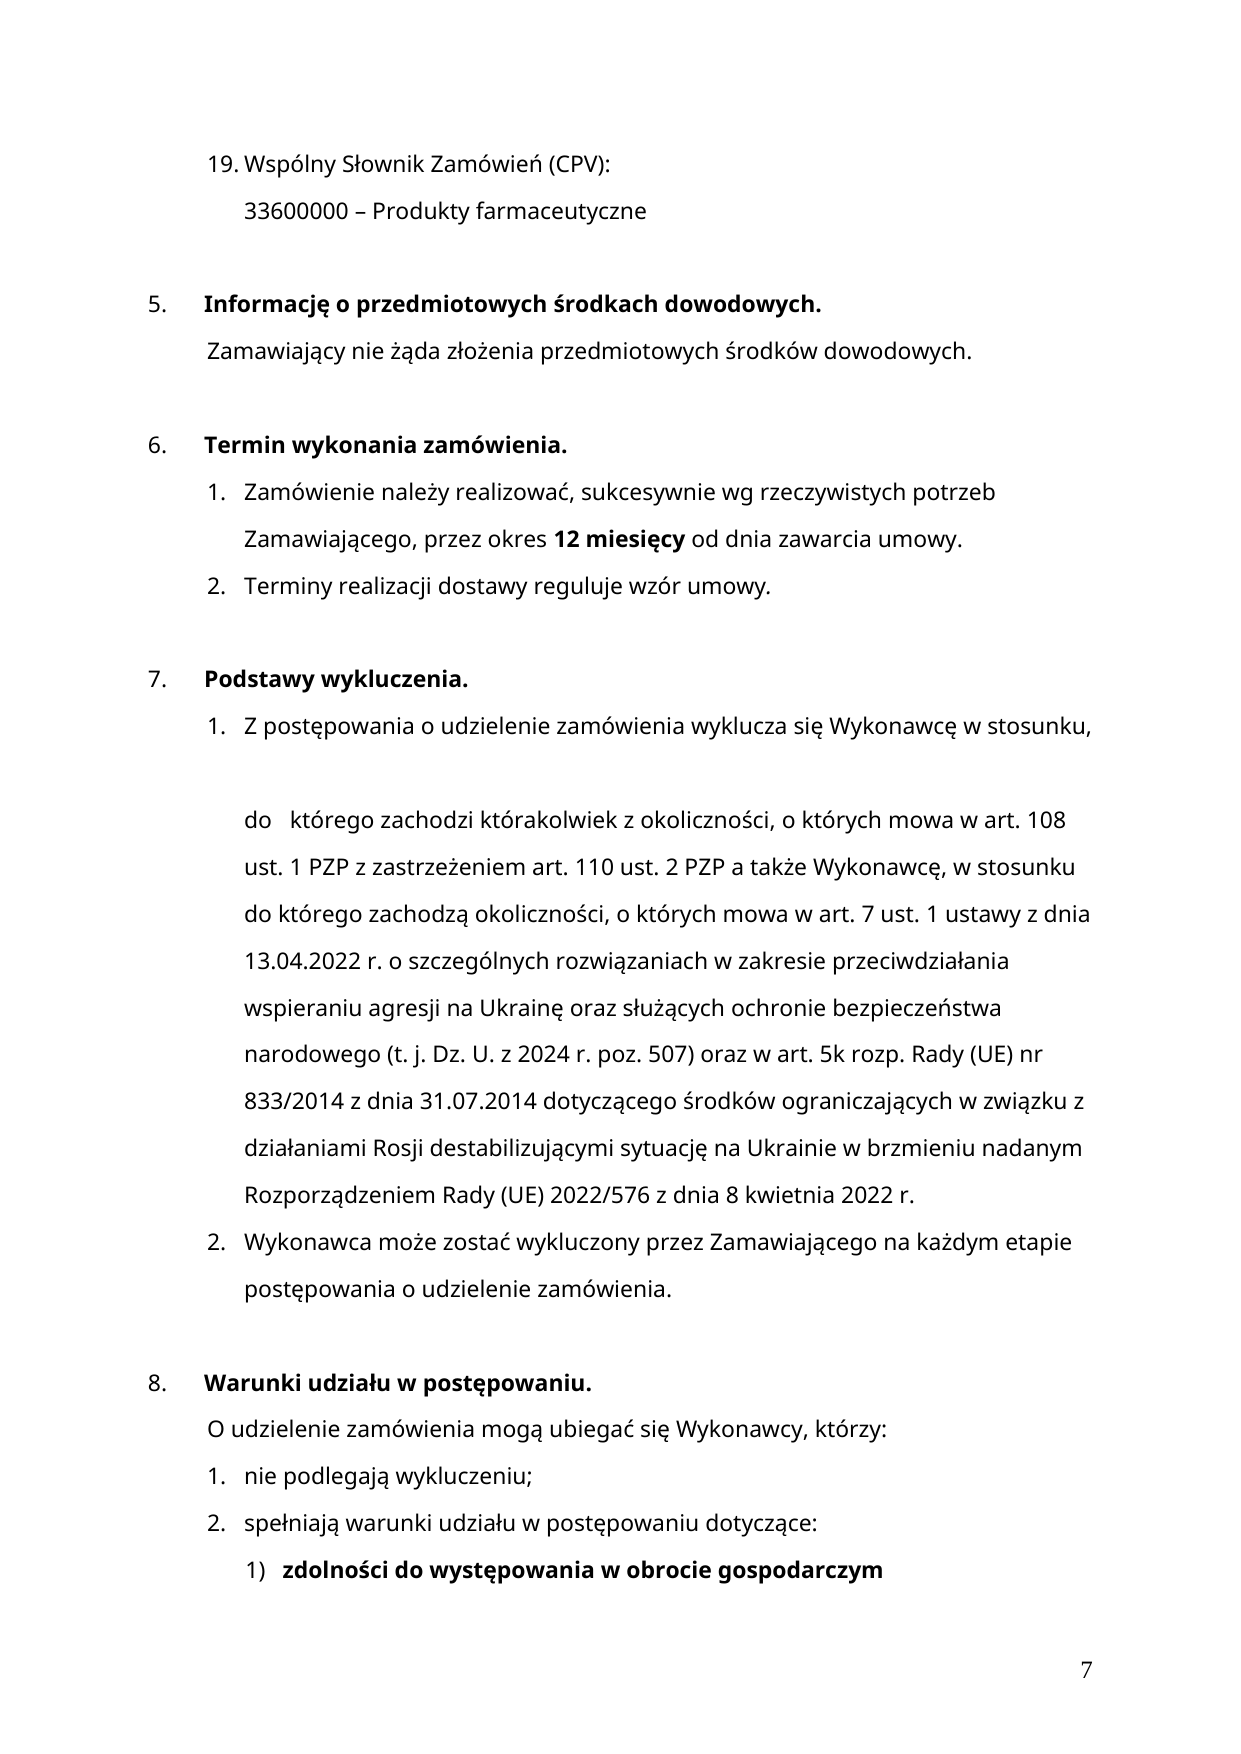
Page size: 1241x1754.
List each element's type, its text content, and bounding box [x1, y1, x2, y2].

list Terminy realizacji dostawy reguluje wzór umowy. [207, 569, 1092, 601]
list spełniają warunki udziału w postępowaniu dotyczące: [207, 1507, 1092, 1538]
list Wspólny Słownik Zamówień (CPV): [207, 148, 1092, 179]
subtitle Informację o przedmiotowych środkach dowodowych. [148, 288, 1092, 319]
subtitle Podstawy wykluczenia. [148, 663, 1092, 694]
text O udzielenie zamówienia mogą ubiegać się Wykonawcy, którzy: [207, 1413, 1092, 1444]
list Zamówienie należy realizować, sukcesywnie wg rzeczywistych potrzeb Zamawiającego, przez okres 12 miesięcy od dnia zawarcia umowy. [207, 476, 1092, 554]
list nie podlegają wykluczeniu; [207, 1460, 1092, 1491]
subtitle Warunki udziału w postępowaniu. [148, 1366, 1092, 1398]
list Wykonawca może zostać wykluczony przez Zamawiającego na każdym etapie postępowania o udzielenie zamówienia. [207, 1226, 1092, 1304]
text Zamawiający nie żąda złożenia przedmiotowych środków dowodowych. [207, 335, 1092, 366]
list Z postępowania o udzielenie zamówienia wyklucza się Wykonawcę w stosunku, do którego zachodzi którakolwiek z okoliczności, o których mowa w art. 108 ust. 1 PZP z zastrzeżeniem art. 110 ust. 2 PZP a także Wykonawcę, w stosunku do którego zachodzą okoliczności, o których mowa w art. 7 ust. 1 ustawy z dnia 13.04.2022 r. o szczególnych rozwiązaniach w zakresie przeciwdziałania wspieraniu agresji na Ukrainę oraz służących ochronie bezpieczeństwa narodowego (t. j. Dz. U. z 2024 r. poz. 507) oraz w art. 5k rozp. Rady (UE) nr 833/2014 z dnia 31.07.2014 dotyczącego środków ograniczających w związku z działaniami Rosji destabilizującymi sytuację na Ukrainie w brzmieniu nadanym Rozporządzeniem Rady (UE) 2022/576 z dnia 8 kwietnia 2022 r. [207, 710, 1092, 1210]
list zdolności do występowania w obrocie gospodarczym [245, 1554, 1092, 1585]
text 33600000 – Produkty farmaceutyczne [244, 194, 1092, 226]
subtitle Termin wykonania zamówienia. [148, 429, 1092, 460]
